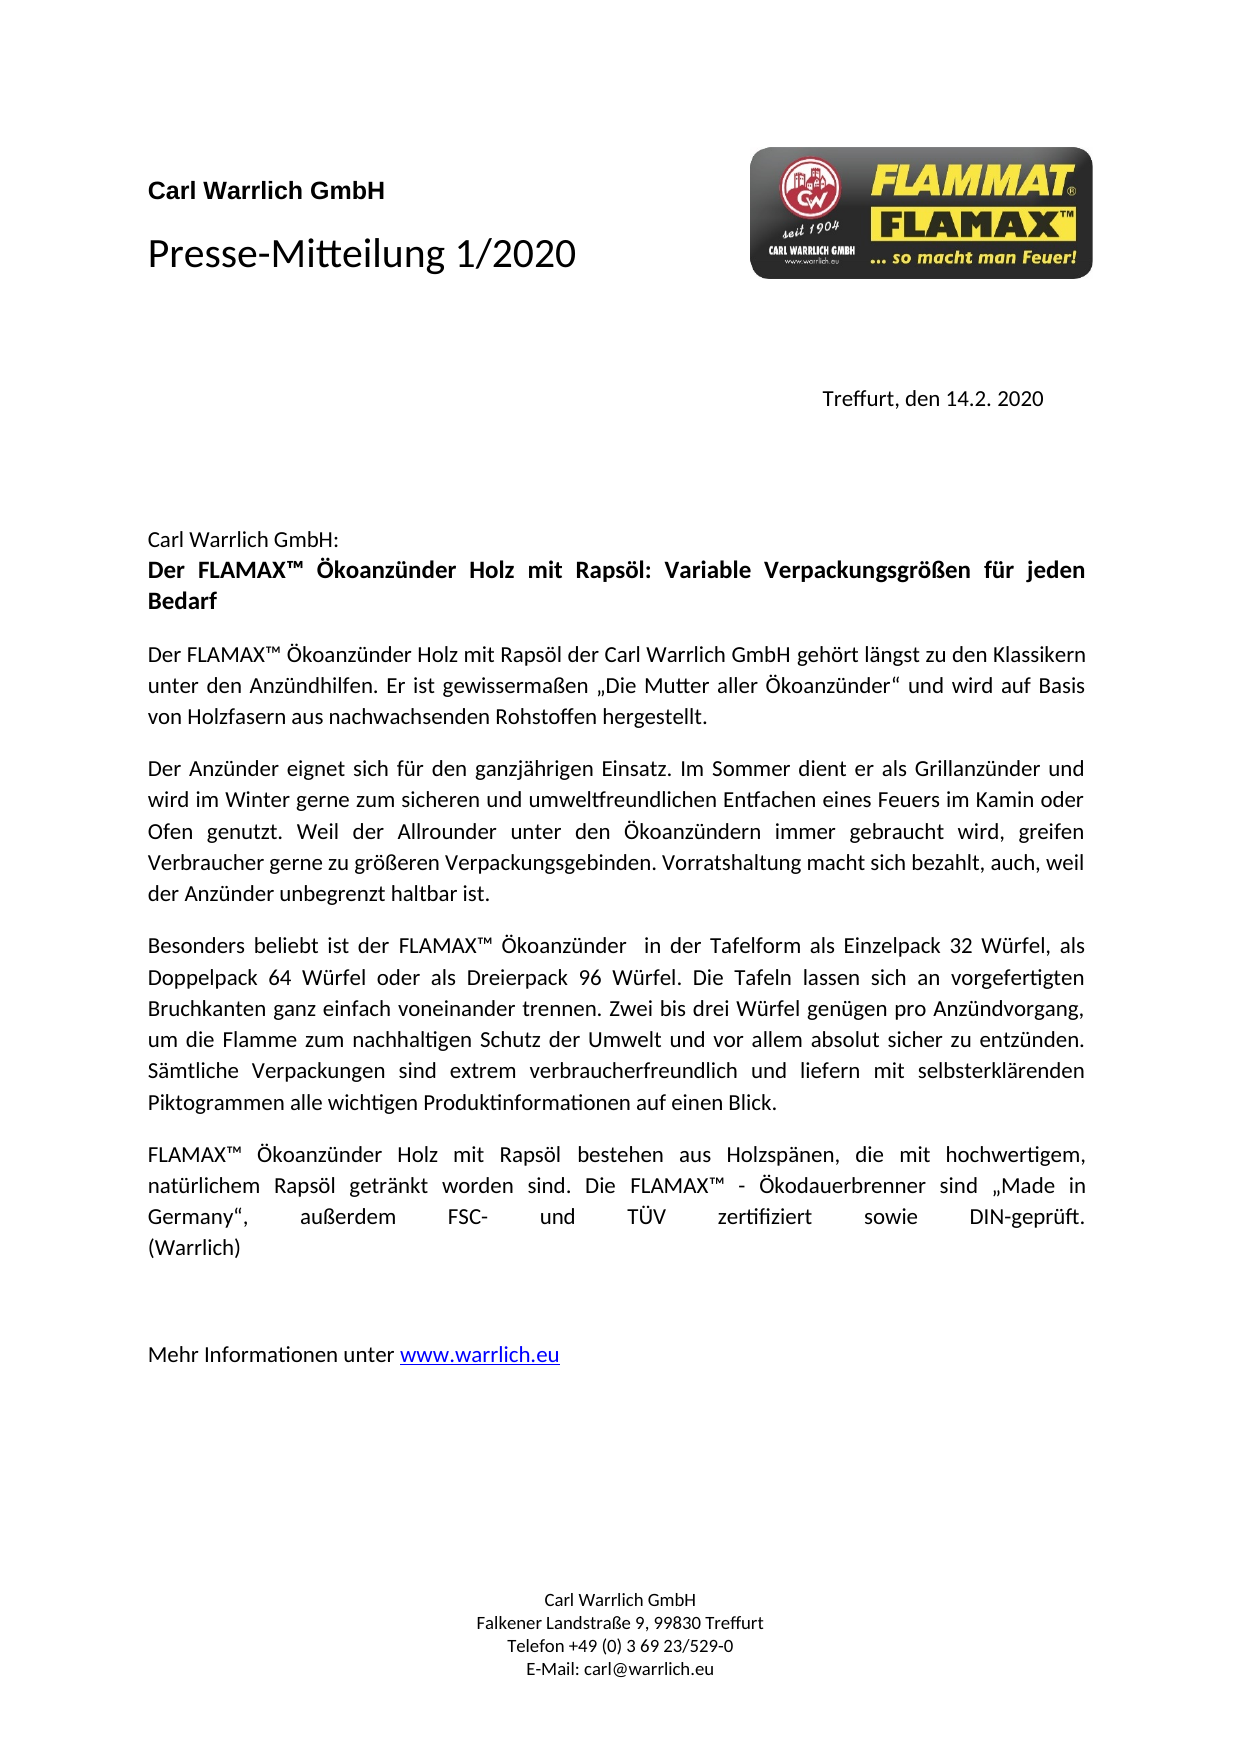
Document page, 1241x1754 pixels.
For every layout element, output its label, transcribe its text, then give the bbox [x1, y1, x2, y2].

text Carl Warrlich GmbH: [148, 525, 1093, 553]
text Der FLAMAX™ Ökoanzünder Holz mit Rapsöl: Variable Verpackungsgrößen für jeden Bedarf [148, 553, 1087, 616]
text Mehr Informationen unter www.warrlich.eu [148, 1337, 1093, 1368]
text FLAMAX™ Ökoanzünder Holz mit Rapsöl bestehen aus Holzspänen, die mit hochwertigem, natürlichem Rapsöl getränkt worden sind. Die FLAMAX™ - Ökodauerbrenner sind „Made in Germany“, außerdem FSC- und TÜV zertifiziert sowie DIN-geprüft. (Warrlich) [148, 1137, 1087, 1262]
text Treffurt, den 14.2. 2020 [148, 384, 1093, 412]
text Carl Warrlich GmbH [148, 176, 750, 205]
text Besonders beliebt ist der FLAMAX™ Ökoanzünder in der Tafelform als Einzelpack 32 Würfel, als Doppelpack 64 Würfel oder als Dreierpack 96 Würfel. Die Tafeln lassen sich an vorgefertigten Bruchkanten ganz einfach voneinander trennen. Zwei bis drei Würfel genügen pro Anzündvorgang, um die Flamme zum nachhaltigen Schutz der Umwelt und vor allem absolut sicher zu entzünden. Sämtliche Verpackungen sind extrem verbraucherfreundlich und liefern mit selbsterklärenden Piktogrammen alle wichtigen Produktinformationen auf einen Blick. [148, 928, 1087, 1116]
text Der FLAMAX™ Ökoanzünder Holz mit Rapsöl der Carl Warrlich GmbH gehört längst zu den Klassikern unter den Anzündhilfen. Er ist gewissermaßen „Die Mutter aller Ökoanzünder“ und wird auf Basis von Holzfasern aus nachwachsenden Rohstoffen hergestellt. [148, 637, 1087, 730]
text Presse-Mitteilung 1/2020 [148, 227, 750, 277]
picture [750, 147, 1093, 279]
text Der Anzünder eignet sich für den ganzjährigen Einsatz. Im Sommer dient er als Grillanzünder und wird im Winter gerne zum sicheren und umweltfreundlichen Entfachen eines Feuers im Kamin oder Ofen genutzt. Weil der Allrounder unter den Ökoanzündern immer gebraucht wird, greifen Verbraucher gerne zu größeren Verpackungsgebinden. Vorratshaltung macht sich bezahlt, auch, weil der Anzünder unbegrenzt haltbar ist. [148, 751, 1087, 907]
